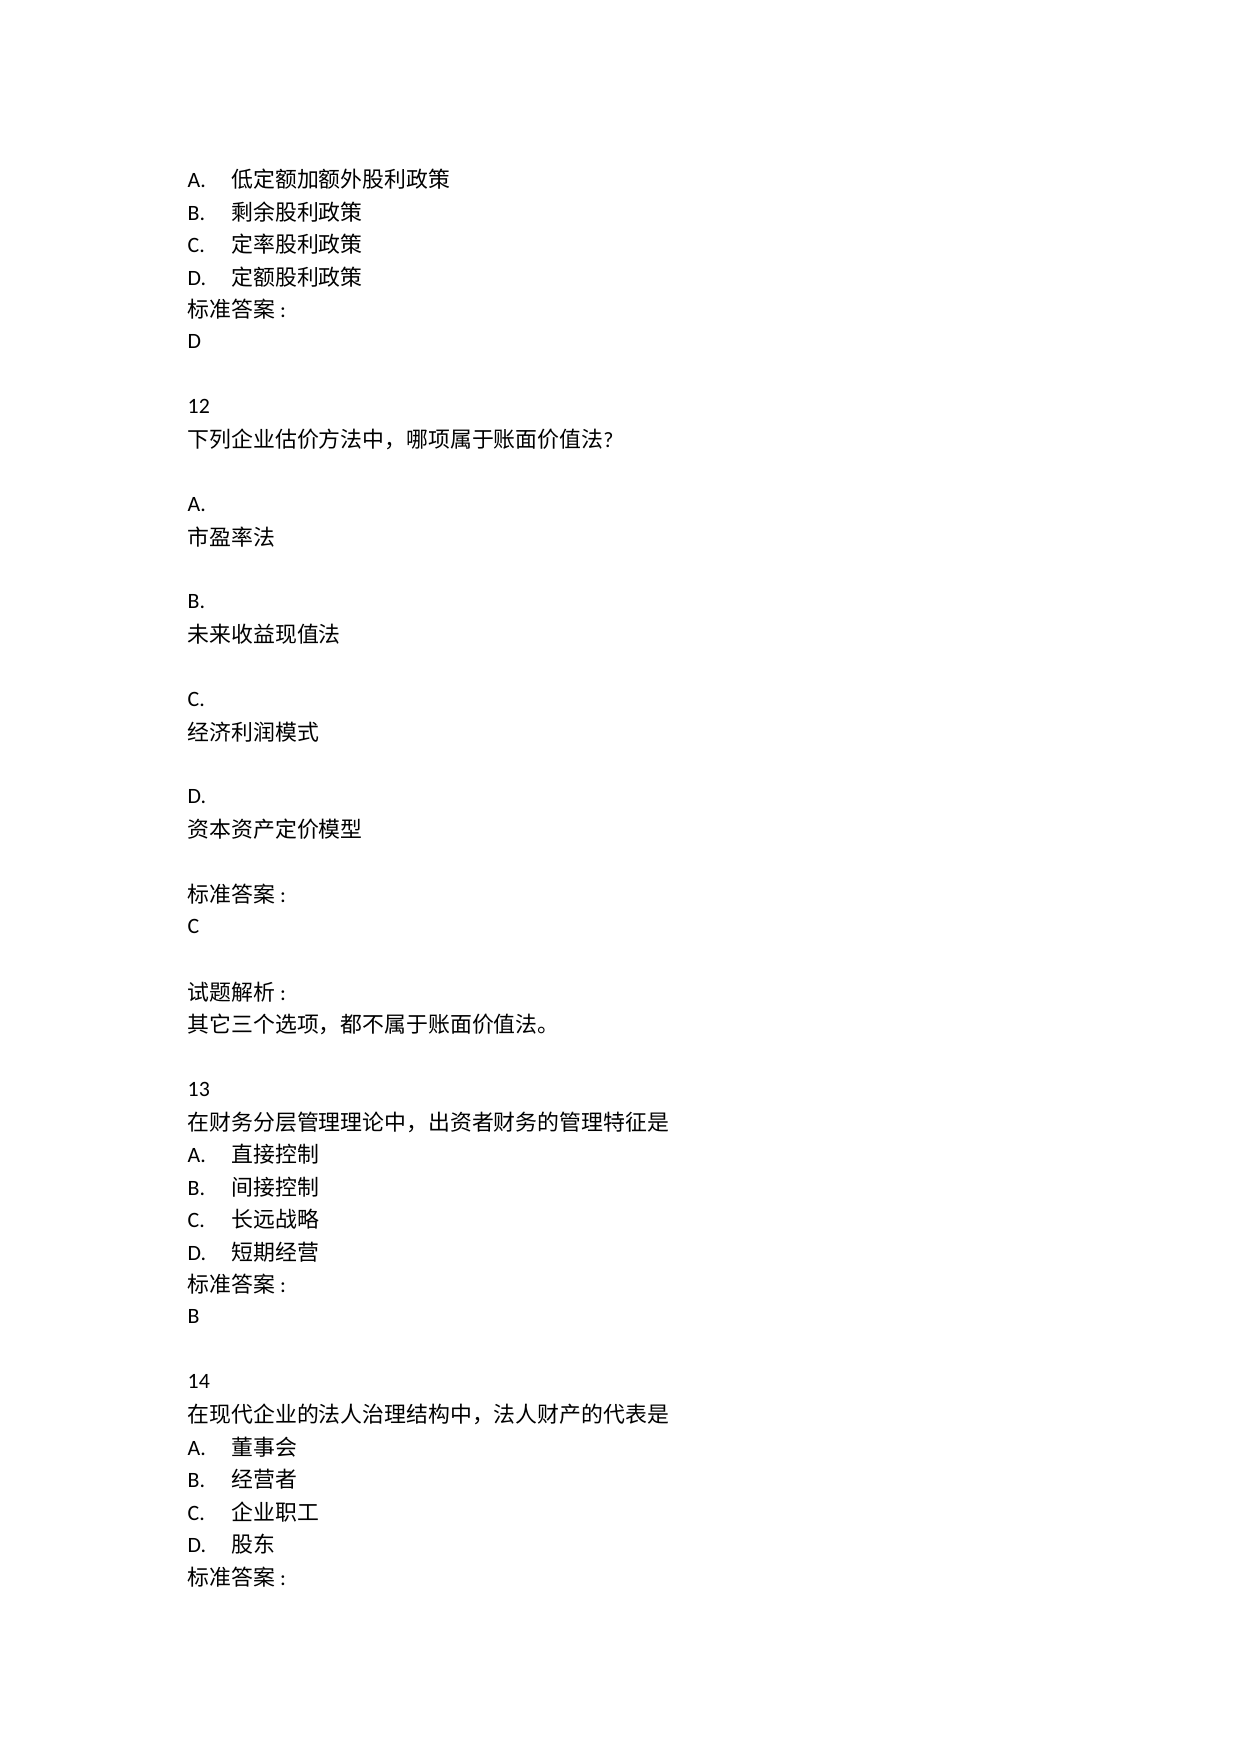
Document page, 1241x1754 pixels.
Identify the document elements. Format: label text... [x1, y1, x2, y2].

text B [187, 1299, 1053, 1332]
text 在现代企业的法人治理结构中，法人财产的代表是 [187, 1397, 1053, 1429]
text 资本资产定价模型 [187, 812, 1053, 844]
text 市盈率法 [187, 519, 1053, 552]
text 标准答案 : [187, 877, 1053, 909]
text A. [187, 487, 1053, 519]
text 下列企业估价方法中，哪项属于账面价值法? [187, 422, 1053, 454]
text D. [187, 779, 1053, 812]
text A. 直接控制 [187, 1137, 1053, 1169]
text C. 定率股利政策 [187, 227, 1053, 259]
text A. 低定额加额外股利政策 [187, 162, 1053, 194]
text C. 长远战略 [187, 1202, 1053, 1234]
text C [187, 909, 1053, 942]
text 在财务分层管理理论中，出资者财务的管理特征是 [187, 1104, 1053, 1137]
text D. 股东 [187, 1527, 1053, 1559]
text 12 [187, 389, 1053, 422]
text B. 剩余股利政策 [187, 194, 1053, 227]
text C. 企业职工 [187, 1494, 1053, 1527]
text 14 [187, 1364, 1053, 1397]
text 经济利润模式 [187, 714, 1053, 747]
text 标准答案 : [187, 292, 1053, 324]
text C. [187, 682, 1053, 714]
text 试题解析 : [187, 974, 1053, 1007]
text B. 间接控制 [187, 1169, 1053, 1202]
text D. 短期经营 [187, 1234, 1053, 1267]
text 标准答案 : [187, 1559, 1053, 1592]
text 标准答案 : [187, 1267, 1053, 1299]
text 未来收益现值法 [187, 617, 1053, 649]
text 其它三个选项，都不属于账面价值法。 [187, 1007, 1053, 1039]
text A. 董事会 [187, 1429, 1053, 1462]
text D [187, 324, 1053, 357]
text B. [187, 584, 1053, 617]
text B. 经营者 [187, 1462, 1053, 1494]
text 13 [187, 1072, 1053, 1104]
text D. 定额股利政策 [187, 259, 1053, 292]
